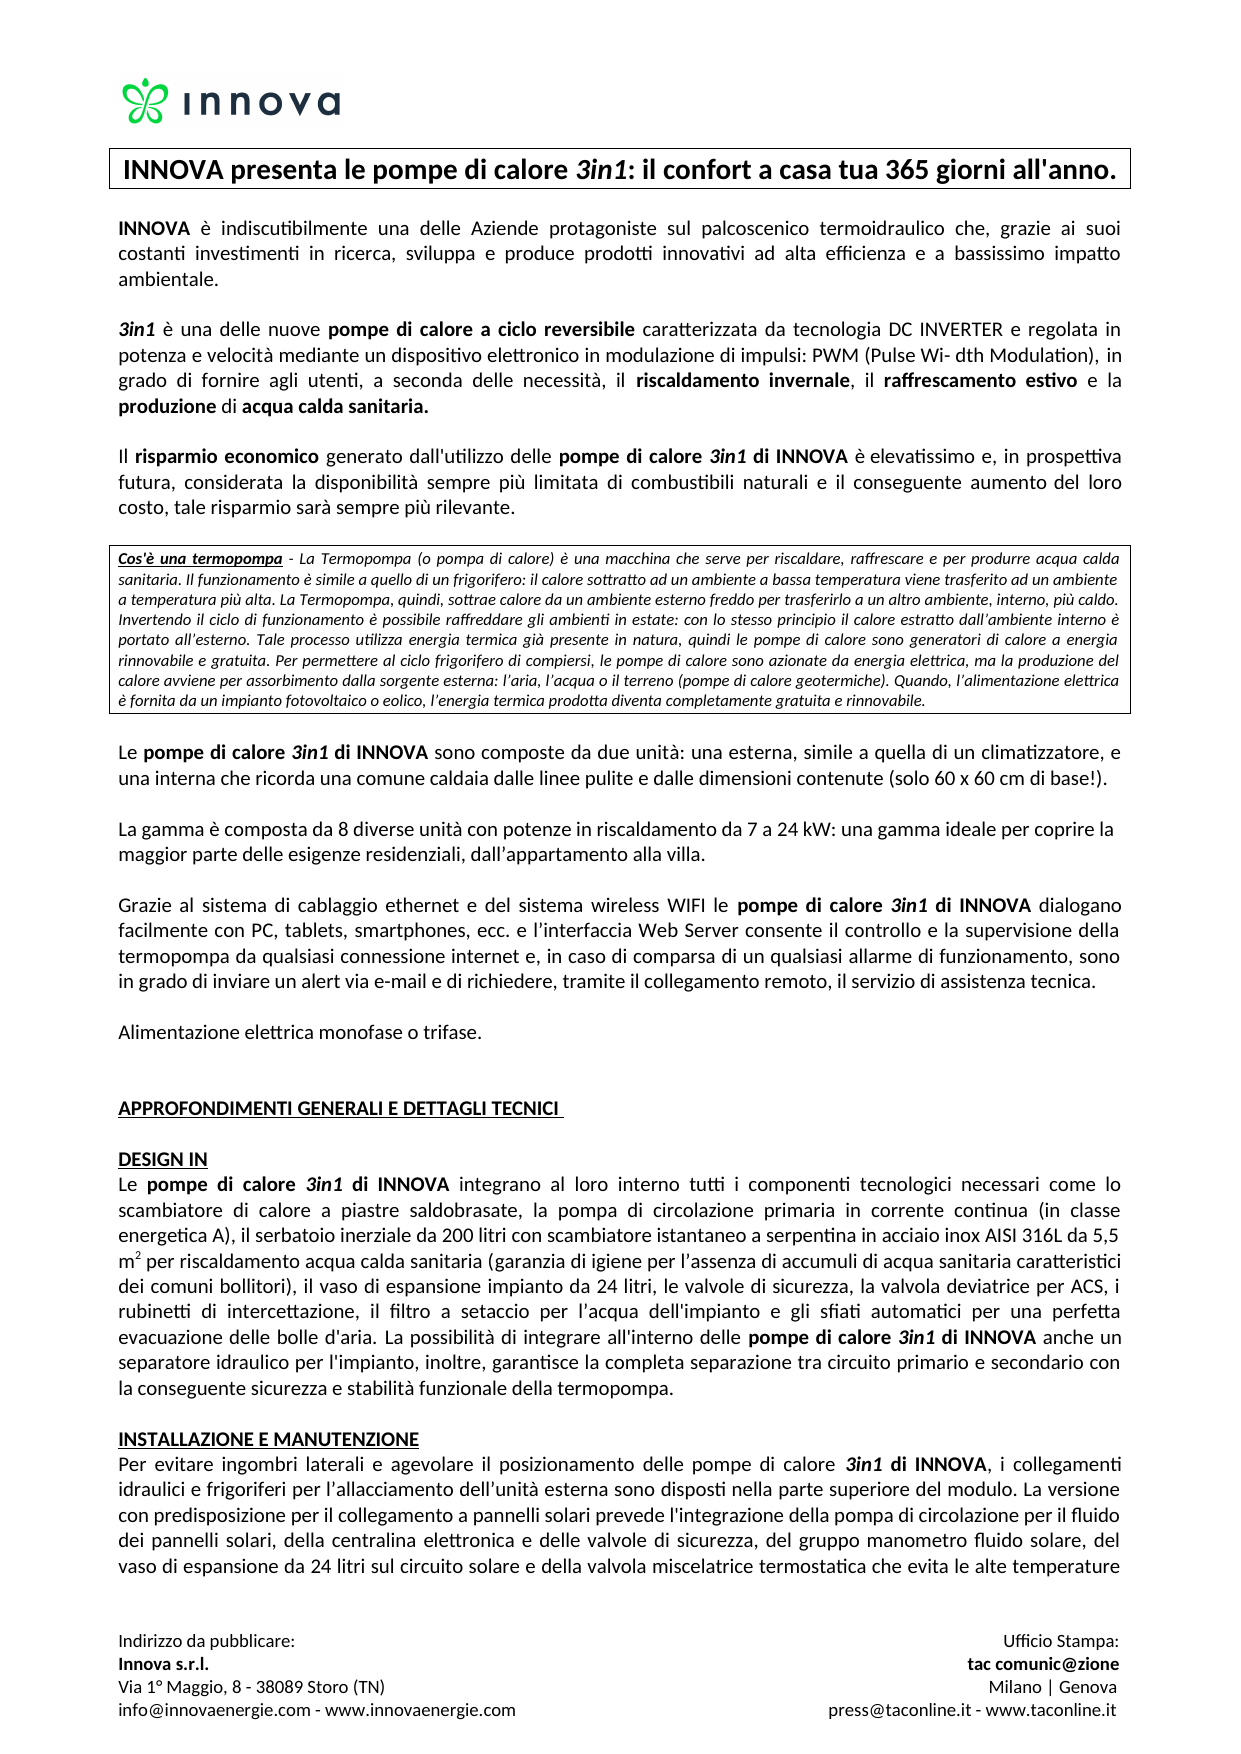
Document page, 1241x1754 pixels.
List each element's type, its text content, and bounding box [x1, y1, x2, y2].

text Il risparmio economico generato dall'utilizzo delle pompe di calore 3in1 di INNOVA è elevatissimo e, in prospettiva futura, considerata la disponibilità sempre più limitata di combustibili naturali e il conseguente aumento del loro costo, tale risparmio sarà sempre più rilevante. [118, 444, 1122, 520]
text 3in1 è una delle nuove pompe di calore a ciclo reversibile caratterizzata da tecnologia DC INVERTER e regolata in potenza e velocità mediante un dispositivo elettronico in modulazione di impulsi: PWM (Pulse Wi- dth Modulation), in grado di fornire agli utenti, a seconda delle necessità, il riscaldamento invernale, il raffrescamento estivo e la produzione di acqua calda sanitaria. [118, 317, 1122, 418]
text Grazie al sistema di cablaggio ethernet e del sistema wireless WIFI le pompe di calore 3in1 di INNOVA dialogano facilmente con PC, tablets, smartphones, ecc. e l’interfaccia Web Server consente il controllo e la supervisione della termopompa da qualsiasi connessione internet e, in caso di comparsa di un qualsiasi allarme di funzionamento, sono in grado di inviare un alert via e-mail e di richiedere, tramite il collegamento remoto, il servizio di assistenza tecnica. [118, 892, 1122, 994]
text DESIGN IN [118, 1146, 1122, 1172]
text Alimentazione elettrica monofase o trifase. [118, 1019, 1122, 1044]
text Cos'è una termopompa - La Termopompa (o pompa di calore) è una macchina che serve per riscaldare, raffrescare e per produrre acqua calda sanitaria. Il funzionamento è simile a quello di un frigorifero: il calore sottratto ad un ambiente a bassa temperatura viene trasferito ad un ambiente a temperatura più alta. La Termopompa, quindi, sottrae calore da un ambiente esterno freddo per trasferirlo a un altro ambiente, interno, più caldo. Invertendo il ciclo di funzionamento è possibile raffreddare gli ambienti in estate: con lo stesso principio il calore estratto dall’ambiente interno è portato all’esterno. Tale processo utilizza energia termica già presente in natura, quindi le pompe di calore sono generatori di calore a energia rinnovabile e gratuita. Per permettere al ciclo frigorifero di compiersi, le pompe di calore sono azionate da energia elettrica, ma la produzione del calore avviene per assorbimento dalla sorgente esterna: l’aria, l’acqua o il terreno (pompe di calore geotermiche). Quando, l’alimentazione elettrica è fornita da un impianto fotovoltaico o eolico, l’energia termica prodotta diventa completamente gratuita e rinnovabile. [110, 546, 1130, 713]
text APPROFONDIMENTI GENERALI E DETTAGLI TECNICI [118, 1095, 1122, 1121]
text INNOVA presenta le pompe di calore 3in1: il confort a casa tua 365 giorni all'anno. [110, 149, 1130, 188]
picture [118, 73, 343, 128]
text INNOVA è indiscutibilmente una delle Aziende protagoniste sul palcoscenico termoidraulico che, grazie ai suoi costanti investimenti in ricerca, sviluppa e produce prodotti innovativi ad alta efficienza e a bassissimo impatto ambientale. [118, 215, 1122, 291]
text Le pompe di calore 3in1 di INNOVA sono composte da due unità: una esterna, simile a quella di un climatizzatore, e una interna che ricorda una comune caldaia dalle linee pulite e dalle dimensioni contenute (solo 60 x 60 cm di base!). [118, 739, 1122, 790]
text INSTALLAZIONE E MANUTENZIONE [118, 1426, 1122, 1451]
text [118, 1451, 1122, 1578]
text Le pompe di calore 3in1 di INNOVA integrano al loro interno tutti i componenti tecnologici necessari come lo scambiatore di calore a piastre saldobrasate, la pompa di circolazione primaria in corrente continua (in classe energetica A), il serbatoio inerziale da 200 litri con scambiatore istantaneo a serpentina in acciaio inox AISI 316L da 5,5 m2 per riscaldamento acqua calda sanitaria (garanzia di igiene per l’assenza di accumuli di acqua sanitaria caratteristici dei comuni bollitori), il vaso di espansione impianto da 24 litri, le valvole di sicurezza, la valvola deviatrice per ACS, i rubinetti di intercettazione, il filtro a setaccio per l’acqua dell'impianto e gli sfiati automatici per una perfetta evacuazione delle bolle d'aria. La possibilità di integrare all'interno delle pompe di calore 3in1 di INNOVA anche un separatore idraulico per l'impianto, inoltre, garantisce la completa separazione tra circuito primario e secondario con la conseguente sicurezza e stabilità funzionale della termopompa. [118, 1172, 1122, 1400]
text La gamma è composta da 8 diverse unità con potenze in riscaldamento da 7 a 24 kW: una gamma ideale per coprire la maggior parte delle esigenze residenziali, dall’appartamento alla villa. [118, 816, 1122, 867]
